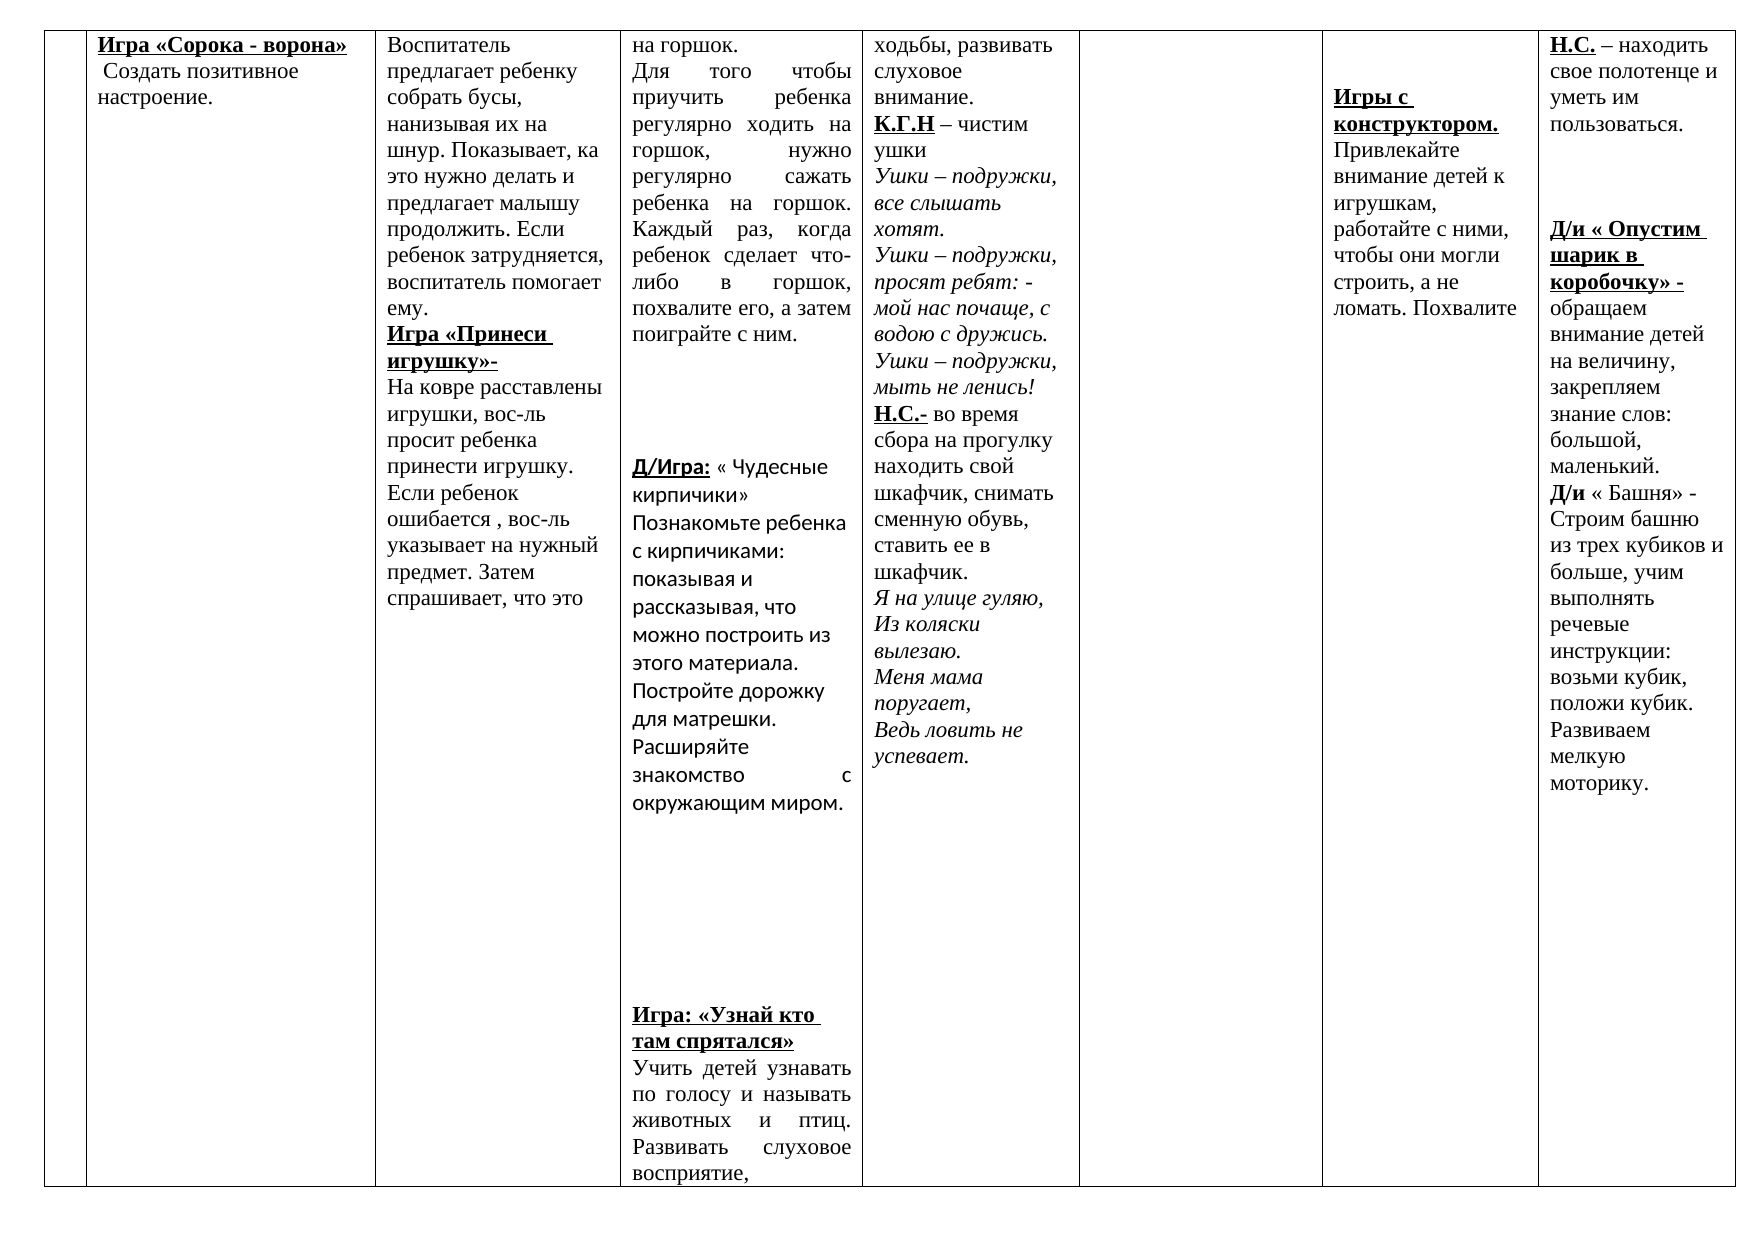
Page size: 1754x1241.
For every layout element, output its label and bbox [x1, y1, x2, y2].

table_cell [621, 31, 862, 1186]
table_cell [45, 31, 86, 1186]
table_cell [376, 31, 620, 1186]
table_cell [87, 31, 375, 1186]
table_cell [1080, 31, 1322, 1186]
table_cell [1539, 31, 1735, 1186]
table_cell [1323, 31, 1538, 1186]
table_cell [863, 31, 1079, 1186]
